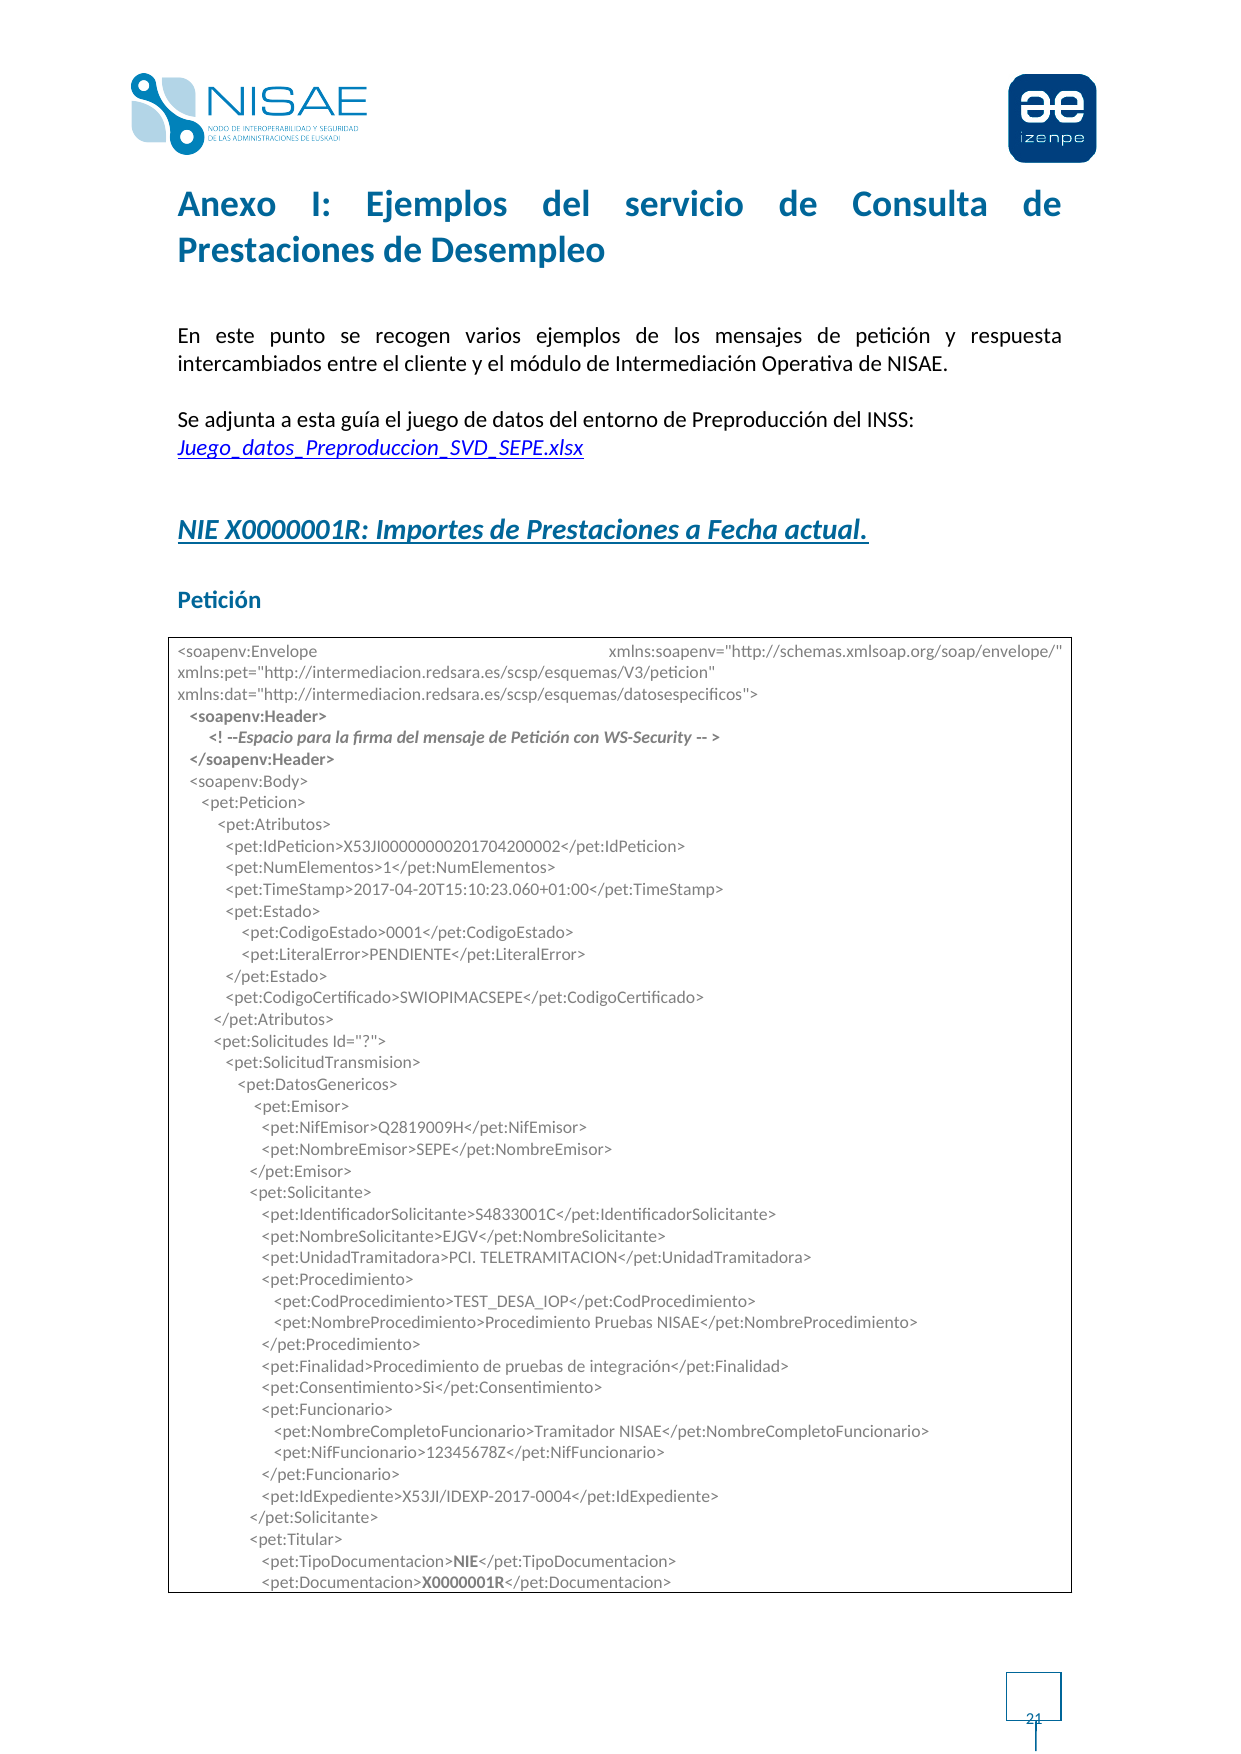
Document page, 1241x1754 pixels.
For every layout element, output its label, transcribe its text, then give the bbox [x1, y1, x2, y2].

text </pet:Emisor> [177, 1160, 1063, 1182]
text <pet:Solicitante> [177, 1182, 1063, 1203]
text </pet:Estado> [177, 965, 1063, 987]
text NIE X0000001R: Importes de Prestaciones a Fecha actual. [177, 511, 1063, 547]
picture [181, 131, 193, 143]
text </pet:Solicitante> [177, 1507, 1063, 1528]
text <pet:NombreEmisor>SEPE</pet:NombreEmisor> [177, 1138, 1063, 1160]
text </pet:Procedimiento> [177, 1333, 1063, 1355]
picture [149, 73, 386, 155]
picture [118, 73, 180, 155]
text </pet:Atributos> [177, 1008, 1063, 1030]
text <pet:Procedimiento> [177, 1268, 1063, 1290]
text <pet:UnidadTramitadora>PCI. TELETRAMITACION</pet:UnidadTramitadora> [177, 1247, 1063, 1268]
text <pet:IdExpediente>X53JI/IDEXP-2017-0004</pet:IdExpediente> [177, 1485, 1063, 1507]
text </pet:Funcionario> [177, 1463, 1063, 1485]
text <pet:LiteralError>PENDIENTE</pet:LiteralError> [177, 943, 1063, 965]
text <pet:NifFuncionario>12345678Z</pet:NifFuncionario> [177, 1442, 1063, 1463]
text <pet:Solicitudes Id="?"> [177, 1030, 1063, 1052]
text <pet:NumElementos>1</pet:NumElementos> [177, 857, 1063, 878]
text <pet:TimeStamp>2017-04-20T15:10:23.060+01:00</pet:TimeStamp> [177, 878, 1063, 900]
text <pet:CodigoCertificado>SWIOPIMACSEPE</pet:CodigoCertificado> [177, 987, 1063, 1008]
text <pet:IdentificadorSolicitante>S4833001C</pet:IdentificadorSolicitante> [177, 1203, 1063, 1225]
text Se adjunta a esta guía el juego de datos del entorno de Preproducción del INSS: [177, 405, 1063, 433]
text <pet:Documentacion>X0000001R</pet:Documentacion> [177, 1572, 1063, 1592]
text <pet:NifEmisor>Q2819009H</pet:NifEmisor> [177, 1117, 1063, 1138]
text <soapenv:Envelope xmlns:soapenv="http://schemas.xmlsoap.org/soap/envelope/" xmlns:pet="http://intermediacion.redsara.es/scsp/esquemas/V3/peticion" xmlns:dat="http://intermediacion.redsara.es/scsp/esquemas/datosespecificos"> [169, 638, 1071, 705]
text </soapenv:Header> [177, 748, 1063, 770]
text <soapenv:Body> [177, 770, 1063, 792]
text Anexo I: Ejemplos del servicio de Consulta de Prestaciones de Desempleo [177, 180, 1063, 271]
text Petición [177, 584, 1063, 615]
text <pet:Consentimiento>Si</pet:Consentimiento> [177, 1377, 1063, 1398]
text <pet:Emisor> [177, 1095, 1063, 1117]
text En este punto se recogen varios ejemplos de los mensajes de petición y respuesta intercambiados entre el cliente y el módulo de Intermediación Operativa de NISAE. [177, 321, 1063, 377]
text <pet:CodigoEstado>0001</pet:CodigoEstado> [177, 922, 1063, 943]
text Juego_datos_Preproduccion_SVD_SEPE.xlsx [177, 433, 1063, 461]
text <pet:Estado> [177, 900, 1063, 922]
text <soapenv:Header> [177, 705, 1063, 727]
text <pet:DatosGenericos> [177, 1073, 1063, 1095]
text <pet:NombreProcedimiento>Procedimiento Pruebas NISAE</pet:NombreProcedimiento> [177, 1312, 1063, 1333]
text <pet:IdPeticion>X53JI00000000201704200002</pet:IdPeticion> [177, 835, 1063, 857]
text <pet:Funcionario> [177, 1398, 1063, 1420]
picture [1007, 74, 1097, 163]
text <pet:CodProcedimiento>TEST_DESA_IOP</pet:CodProcedimiento> [177, 1290, 1063, 1312]
text <pet:Titular> [177, 1528, 1063, 1550]
text <pet:Peticion> [177, 792, 1063, 813]
text <pet:TipoDocumentacion>NIE</pet:TipoDocumentacion> [177, 1550, 1063, 1572]
text <pet:SolicitudTransmision> [177, 1052, 1063, 1073]
text <pet:NombreSolicitante>EJGV</pet:NombreSolicitante> [177, 1225, 1063, 1247]
text <pet:NombreCompletoFuncionario>Tramitador NISAE</pet:NombreCompletoFuncionario> [177, 1420, 1063, 1442]
text <pet:Finalidad>Procedimiento de pruebas de integración</pet:Finalidad> [177, 1355, 1063, 1377]
text <! --Espacio para la firma del mensaje de Petición con WS-Security -- > [177, 727, 1063, 748]
text <pet:Atributos> [177, 813, 1063, 835]
picture [139, 81, 148, 90]
